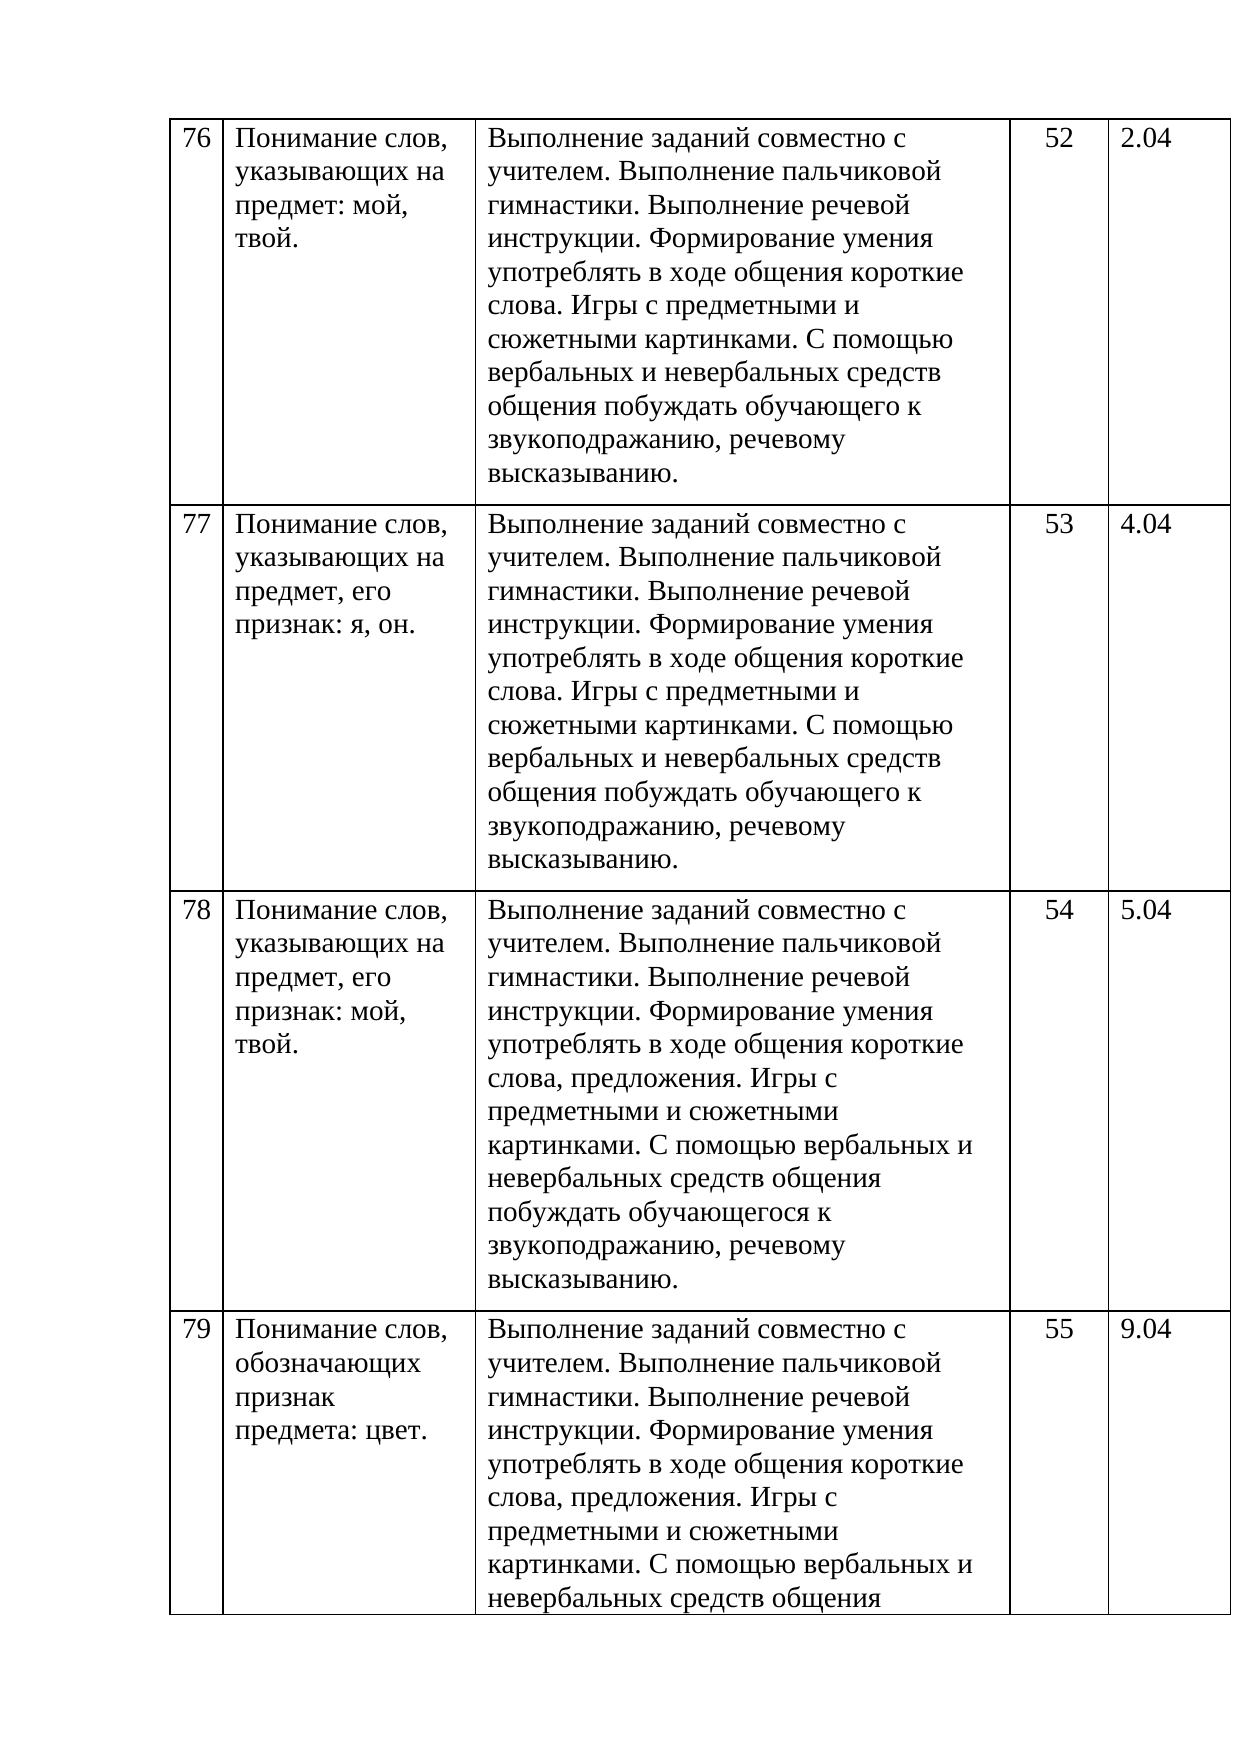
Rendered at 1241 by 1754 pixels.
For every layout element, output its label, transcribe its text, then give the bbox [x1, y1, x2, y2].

table_cell Понимание слов, указывающих на предмет: мой, твой. [224, 120, 475, 504]
table_cell 77 [171, 506, 222, 890]
table_cell Выполнение заданий совместно с учителем. Выполнение пальчиковой гимнастики. Выполнение речевой инструкции. Формирование умения употреблять в ходе общения короткие слова. Игры с предметными и сюжетными картинками. С помощью вербальных и невербальных средств общения побуждать обучающего к звукоподражанию, речевому высказыванию. [476, 120, 1009, 504]
table_cell 52 [1011, 120, 1108, 504]
table_cell 76 [171, 120, 222, 504]
table_cell 78 [171, 892, 222, 1310]
table_cell 54 [1011, 892, 1108, 1310]
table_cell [476, 1312, 1009, 1613]
table_cell Понимание слов, указывающих на предмет, его признак: я, он. [224, 506, 475, 890]
table_cell 53 [1011, 506, 1108, 890]
table_cell 9.04 [1109, 1312, 1230, 1613]
table_cell 79 [171, 1312, 222, 1613]
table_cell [224, 1312, 475, 1613]
table_cell 4.04 [1109, 506, 1230, 890]
table_cell Выполнение заданий совместно с учителем. Выполнение пальчиковой гимнастики. Выполнение речевой инструкции. Формирование умения употреблять в ходе общения короткие слова. Игры с предметными и сюжетными картинками. С помощью вербальных и невербальных средств общения побуждать обучающего к звукоподражанию, речевому высказыванию. [476, 506, 1009, 890]
table_cell 55 [1011, 1312, 1108, 1613]
table_cell 5.04 [1109, 892, 1230, 1310]
table_cell Понимание слов, указывающих на предмет, его признак: мой, твой. [224, 892, 475, 1310]
table_cell 2.04 [1109, 120, 1230, 504]
